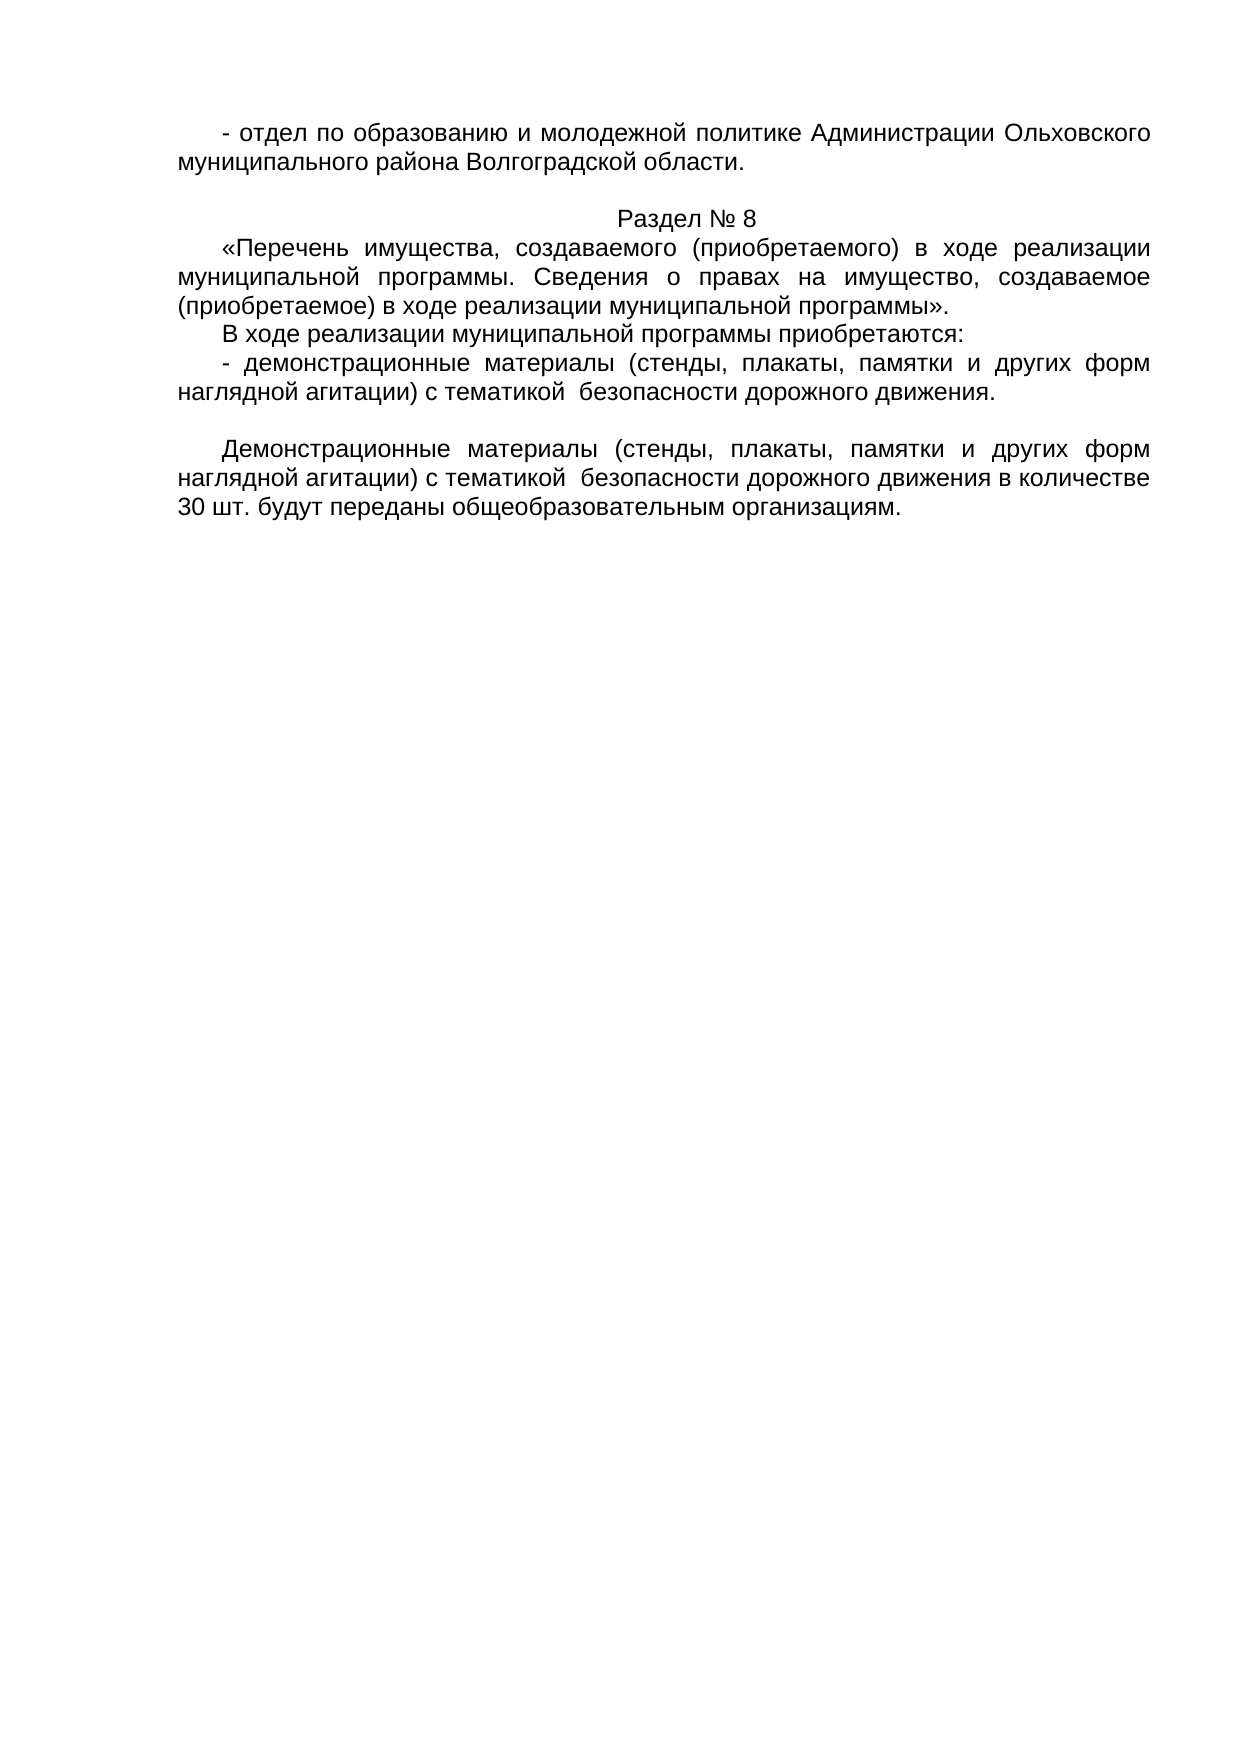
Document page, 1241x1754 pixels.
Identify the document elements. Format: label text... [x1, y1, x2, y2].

text Демонстрационные материалы (стенды, плакаты, памятки и других форм наглядной агитации) с тематикой безопасности дорожного движения в количестве 30 шт. будут переданы общеобразовательным организациям. [177, 434, 1152, 521]
text - отдел по образованию и молодежной политике Администрации Ольховского муниципального района Волгоградской области. [177, 118, 1152, 176]
text В ходе реализации муниципальной программы приобретаются: [177, 319, 1152, 348]
text «Перечень имущества, создаваемого (приобретаемого) в ходе реализации муниципальной программы. Сведения о правах на имущество, создаваемое (приобретаемое) в ходе реализации муниципальной программы». [177, 233, 1152, 319]
text - демонстрационные материалы (стенды, плакаты, памятки и других форм наглядной агитации) с тематикой безопасности дорожного движения. [177, 348, 1152, 406]
text Раздел № 8 [177, 204, 1152, 233]
